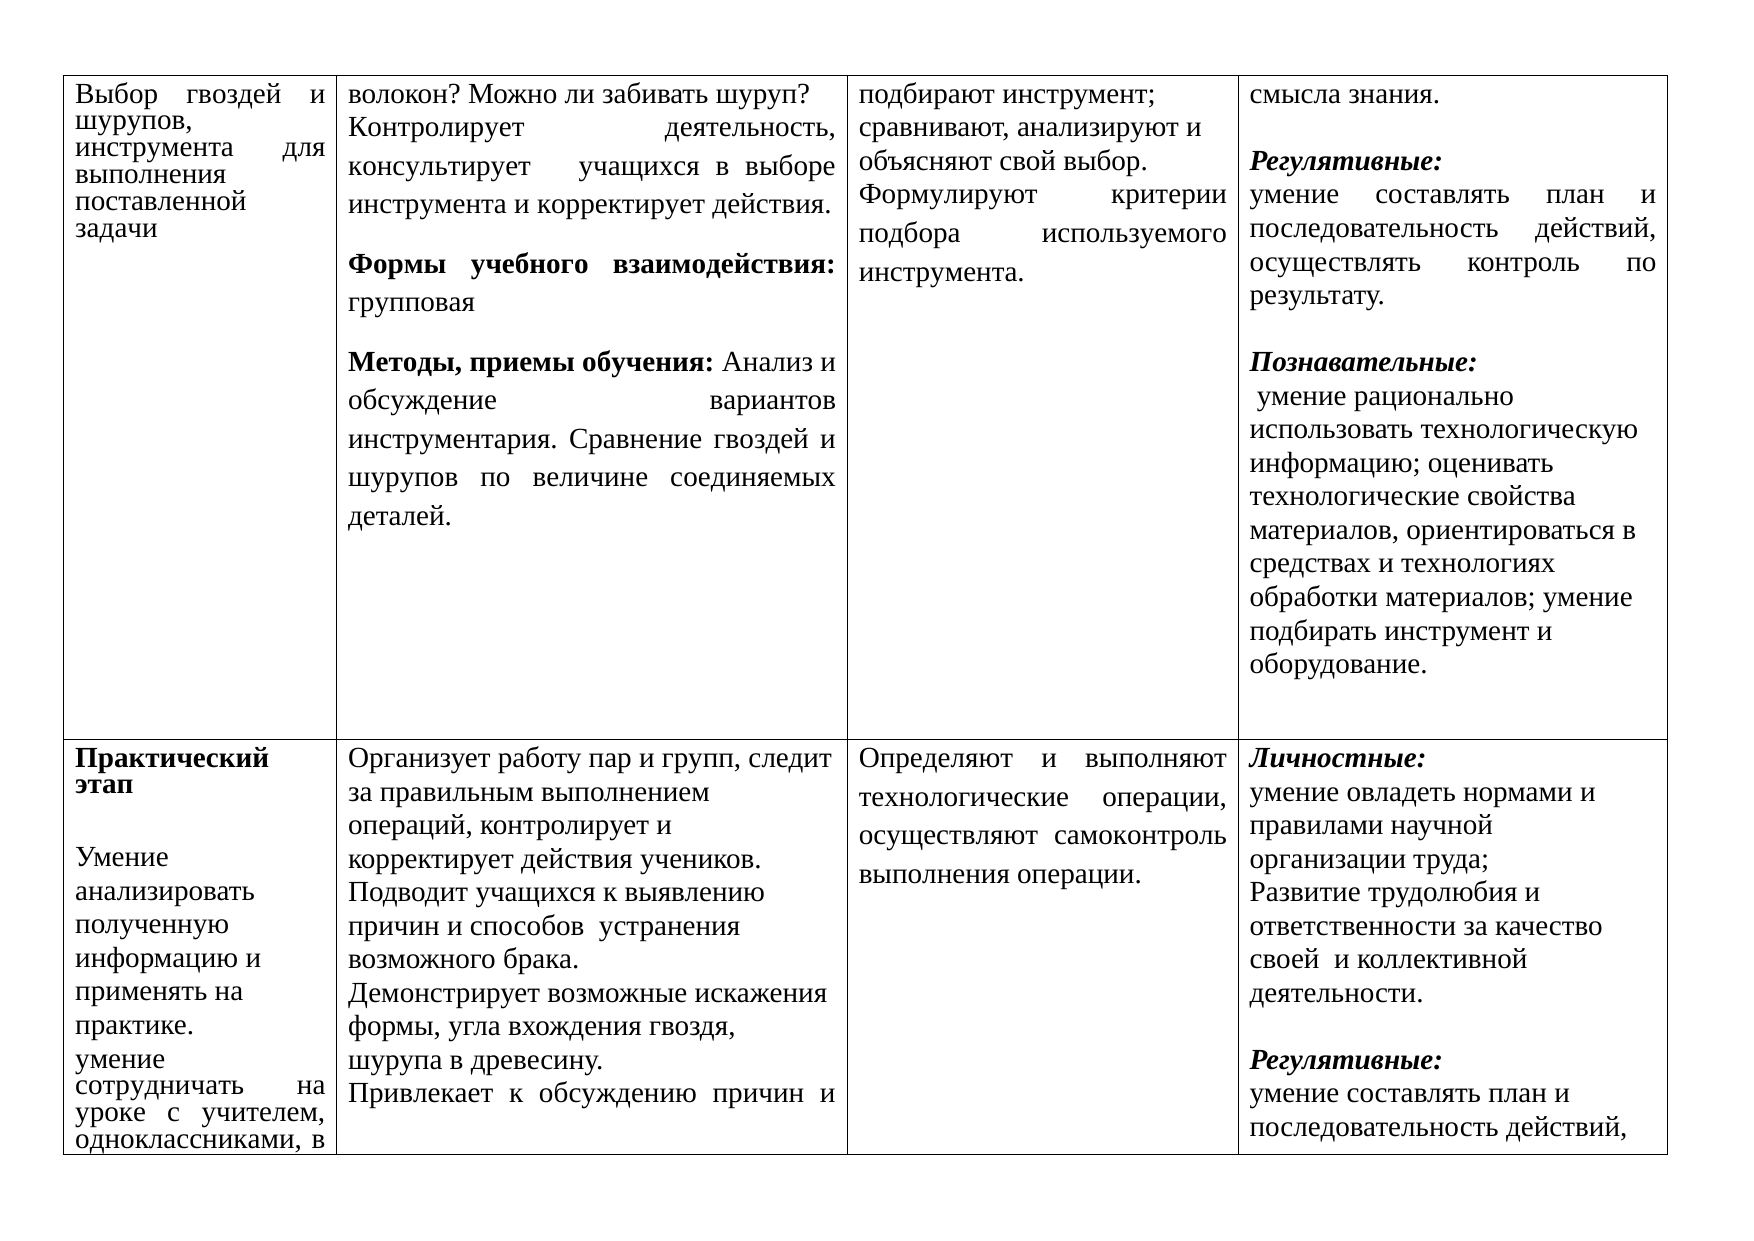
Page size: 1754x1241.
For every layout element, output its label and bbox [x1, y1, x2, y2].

table_cell [1239, 740, 1667, 1154]
table_cell [848, 76, 1238, 739]
table_cell [337, 740, 847, 1154]
table_cell [64, 740, 336, 1154]
table_cell [337, 76, 847, 739]
table_cell [848, 740, 1238, 1154]
table_cell [64, 76, 336, 739]
table_cell [1239, 76, 1667, 739]
